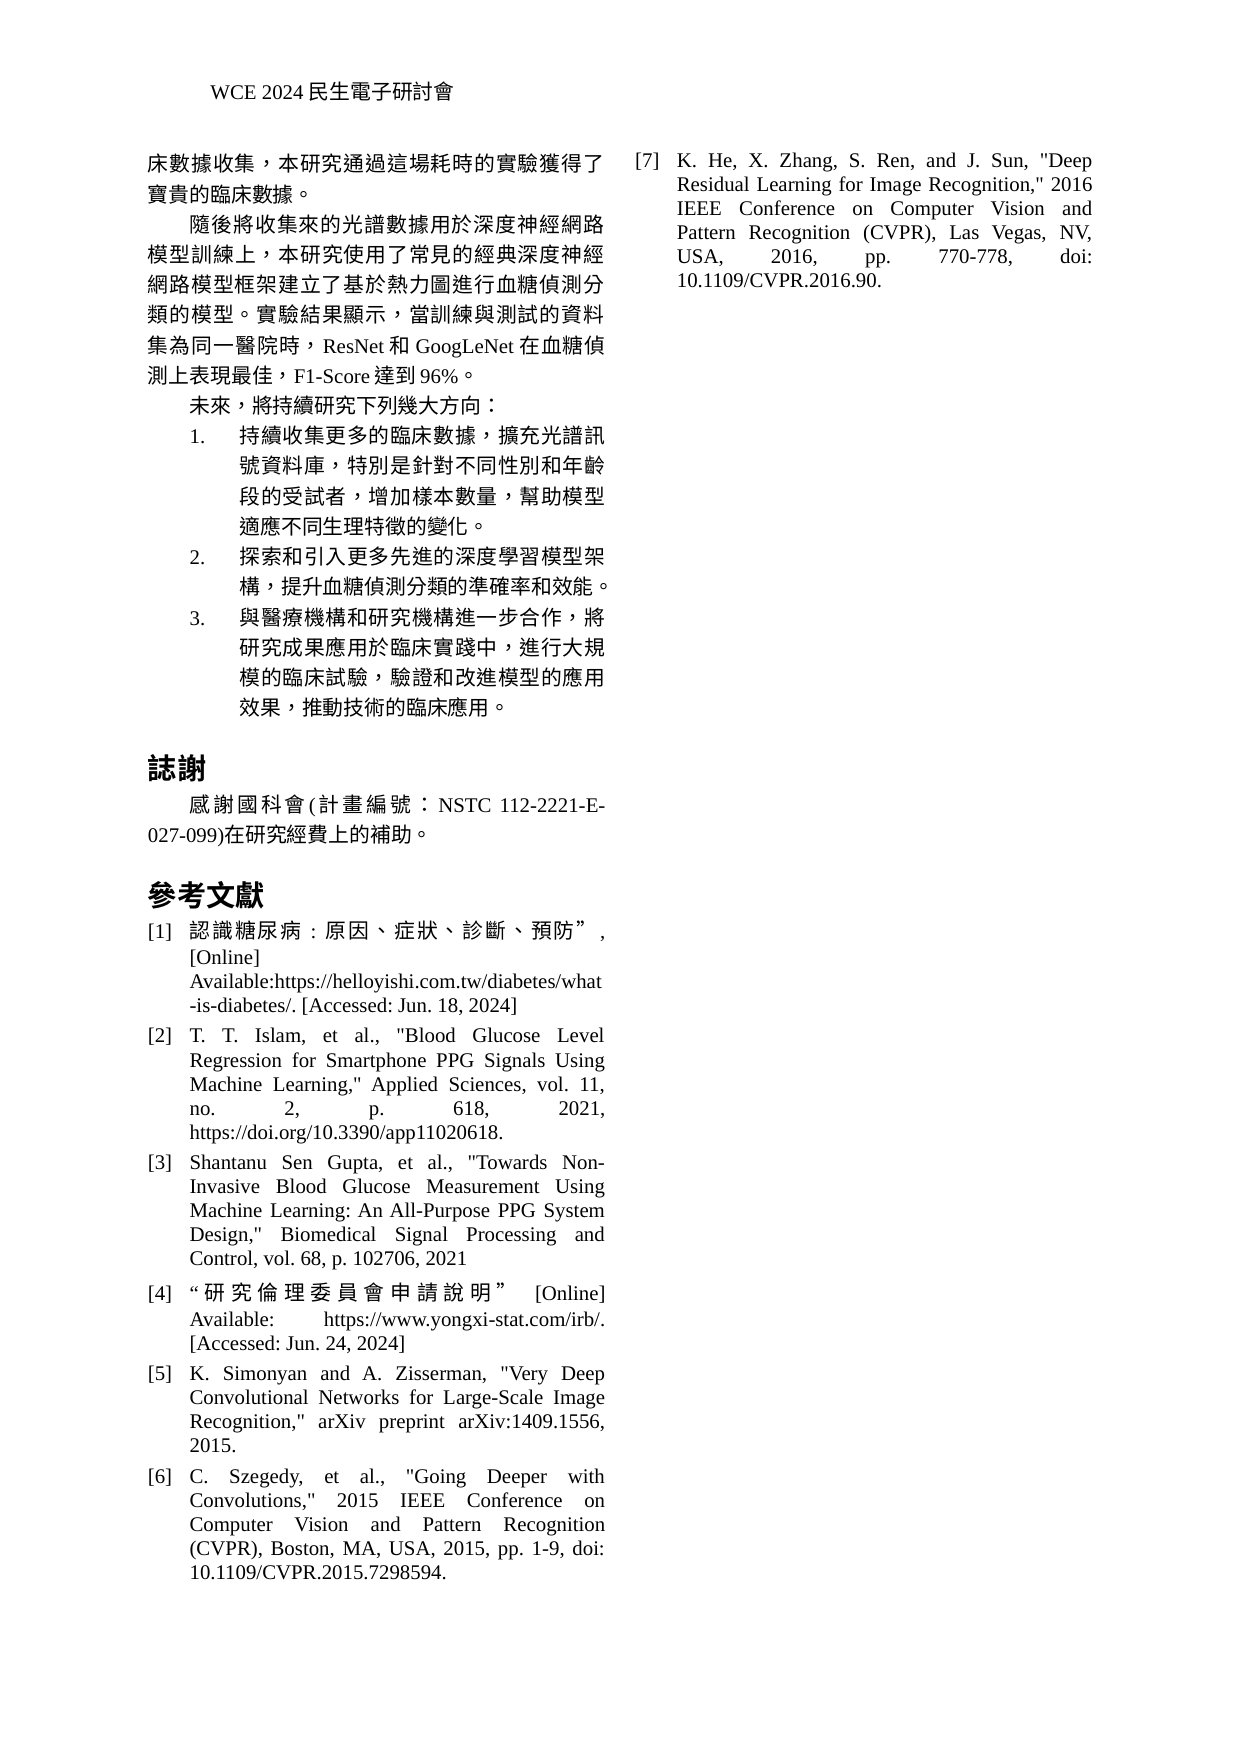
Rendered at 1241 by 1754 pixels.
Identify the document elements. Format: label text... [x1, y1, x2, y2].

text C. Szegedy, et al., "Going Deeper with Convolutions," 2015 IEEE Conference on Computer Vision and Pattern Recognition (CVPR), Boston, MA, USA, 2015, pp. 1-9, doi: 10.1109/CVPR.2015.7298594. [148, 1464, 605, 1584]
list 持續收集更多的臨床數據，擴充光譜訊號資料庫，特別是針對不同性別和年齡段的受試者，增加樣本數量，幫助模型適應不同生理特徵的變化。 [189, 419, 605, 540]
text 感謝國科會(計畫編號：NSTC 112-2221-E-027-099)在研究經費上的補助。 [148, 788, 605, 848]
text T. T. Islam, et al., "Blood Glucose Level Regression for Smartphone PPG Signals Using Machine Learning," Applied Sciences, vol. 11, no. 2, p. 618, 2021, https://doi.org/10.3390/app11020618. [148, 1023, 605, 1144]
text 未來，將持續研究下列幾大方向： [148, 389, 605, 419]
text K. He, X. Zhang, S. Ren, and J. Sun, "Deep Residual Learning for Image Recognition," 2016 IEEE Conference on Computer Vision and Pattern Recognition (CVPR), Las Vegas, NV, USA, 2016, pp. 770-778, doi: 10.1109/CVPR.2016.90. [635, 148, 1092, 292]
text 本研究將使用了三種共四顆不同光源的LED燈組合的光源模組，整合微型光譜感測晶片和行動裝置應用程式，且能夠量測121個光源波段的非侵入式穿戴式血糖量測系統，攜帶進醫院進行臨床數據收集，本研究通過這場耗時的實驗獲得了寶貴的臨床數據。 [148, 148, 605, 208]
list 探索和引入更多先進的深度學習模型架構，提升血糖偵測分類的準確率和效能。 [189, 540, 605, 601]
list 與醫療機構和研究機構進一步合作，將研究成果應用於臨床實踐中，進行大規模的臨床試驗，驗證和改進模型的應用效果，推動技術的臨床應用。 [189, 601, 605, 722]
text K. Simonyan and A. Zisserman, "Very Deep Convolutional Networks for Large-Scale Image Recognition," arXiv preprint arXiv:1409.1556, 2015. [148, 1361, 605, 1457]
text 認識糖尿病 : 原因、症狀、診斷、預防”, [Online] Available:https://helloyishi.com.tw/diabetes/what-is-diabetes/. [Accessed: Jun. 18, 2024] [148, 915, 605, 1017]
text 誌謝 [148, 746, 584, 788]
text 參考文獻 [148, 872, 584, 915]
text 隨後將收集來的光譜數據用於深度神經網路模型訓練上，本研究使用了常見的經典深度神經網路模型框架建立了基於熱力圖進行血糖偵測分類的模型。實驗結果顯示，當訓練與測試的資料集為同一醫院時，ResNet和GoogLeNet在血糖偵測上表現最佳，F1-Score達到96%。 [148, 208, 605, 389]
text Shantanu Sen Gupta, et al., "Towards Non-Invasive Blood Glucose Measurement Using Machine Learning: An All-Purpose PPG System Design," Biomedical Signal Processing and Control, vol. 68, p. 102706, 2021 [148, 1150, 605, 1270]
text “研究倫理委員會申請說明” [Online] Available: https://www.yongxi-stat.com/irb/. [Accessed: Jun. 24, 2024] [148, 1277, 605, 1355]
